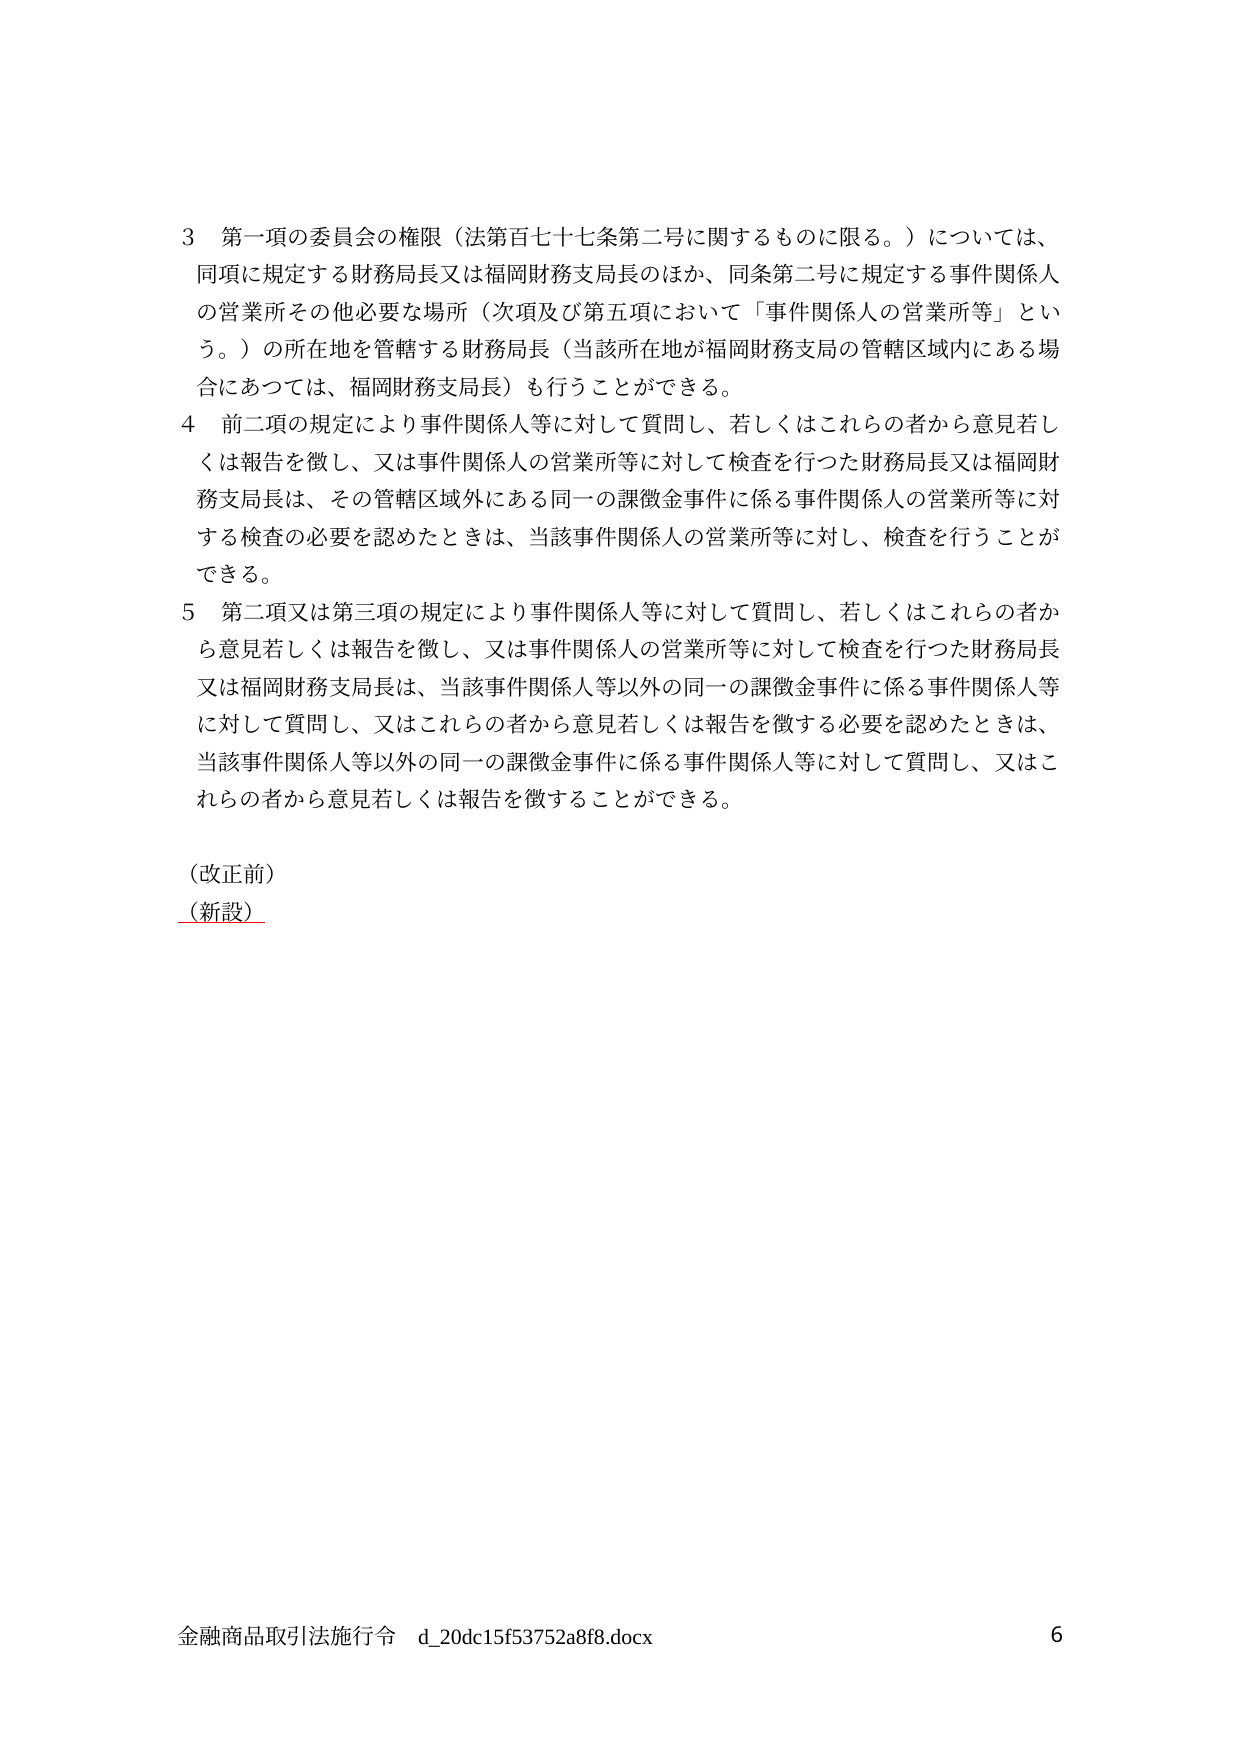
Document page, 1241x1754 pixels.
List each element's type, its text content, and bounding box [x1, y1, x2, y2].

text （新設） [177, 892, 1063, 929]
text ３ 第一項の委員会の権限（法第百七十七条第二号に関するものに限る。）については、同項に規定する財務局長又は福岡財務支局長のほか、同条第二号に規定する事件関係人の営業所その他必要な場所（次項及び第五項において「事件関係人の営業所等」という。）の所在地を管轄する財務局長（当該所在地が福岡財務支局の管轄区域内にある場合にあつては、福岡財務支局長）も行うことができる。 [177, 217, 1063, 404]
text ５ 第二項又は第三項の規定により事件関係人等に対して質問し、若しくはこれらの者から意見若しくは報告を徴し、又は事件関係人の営業所等に対して検査を行つた財務局長又は福岡財務支局長は、当該事件関係人等以外の同一の課徴金事件に係る事件関係人等に対して質問し、又はこれらの者から意見若しくは報告を徴する必要を認めたときは、当該事件関係人等以外の同一の課徴金事件に係る事件関係人等に対して質問し、又はこれらの者から意見若しくは報告を徴することができる。 [177, 592, 1063, 817]
text （改正前） [177, 854, 1063, 892]
text ４ 前二項の規定により事件関係人等に対して質問し、若しくはこれらの者から意見若しくは報告を徴し、又は事件関係人の営業所等に対して検査を行つた財務局長又は福岡財務支局長は、その管轄区域外にある同一の課徴金事件に係る事件関係人の営業所等に対する検査の必要を認めたときは、当該事件関係人の営業所等に対し、検査を行うことができる。 [177, 404, 1063, 592]
